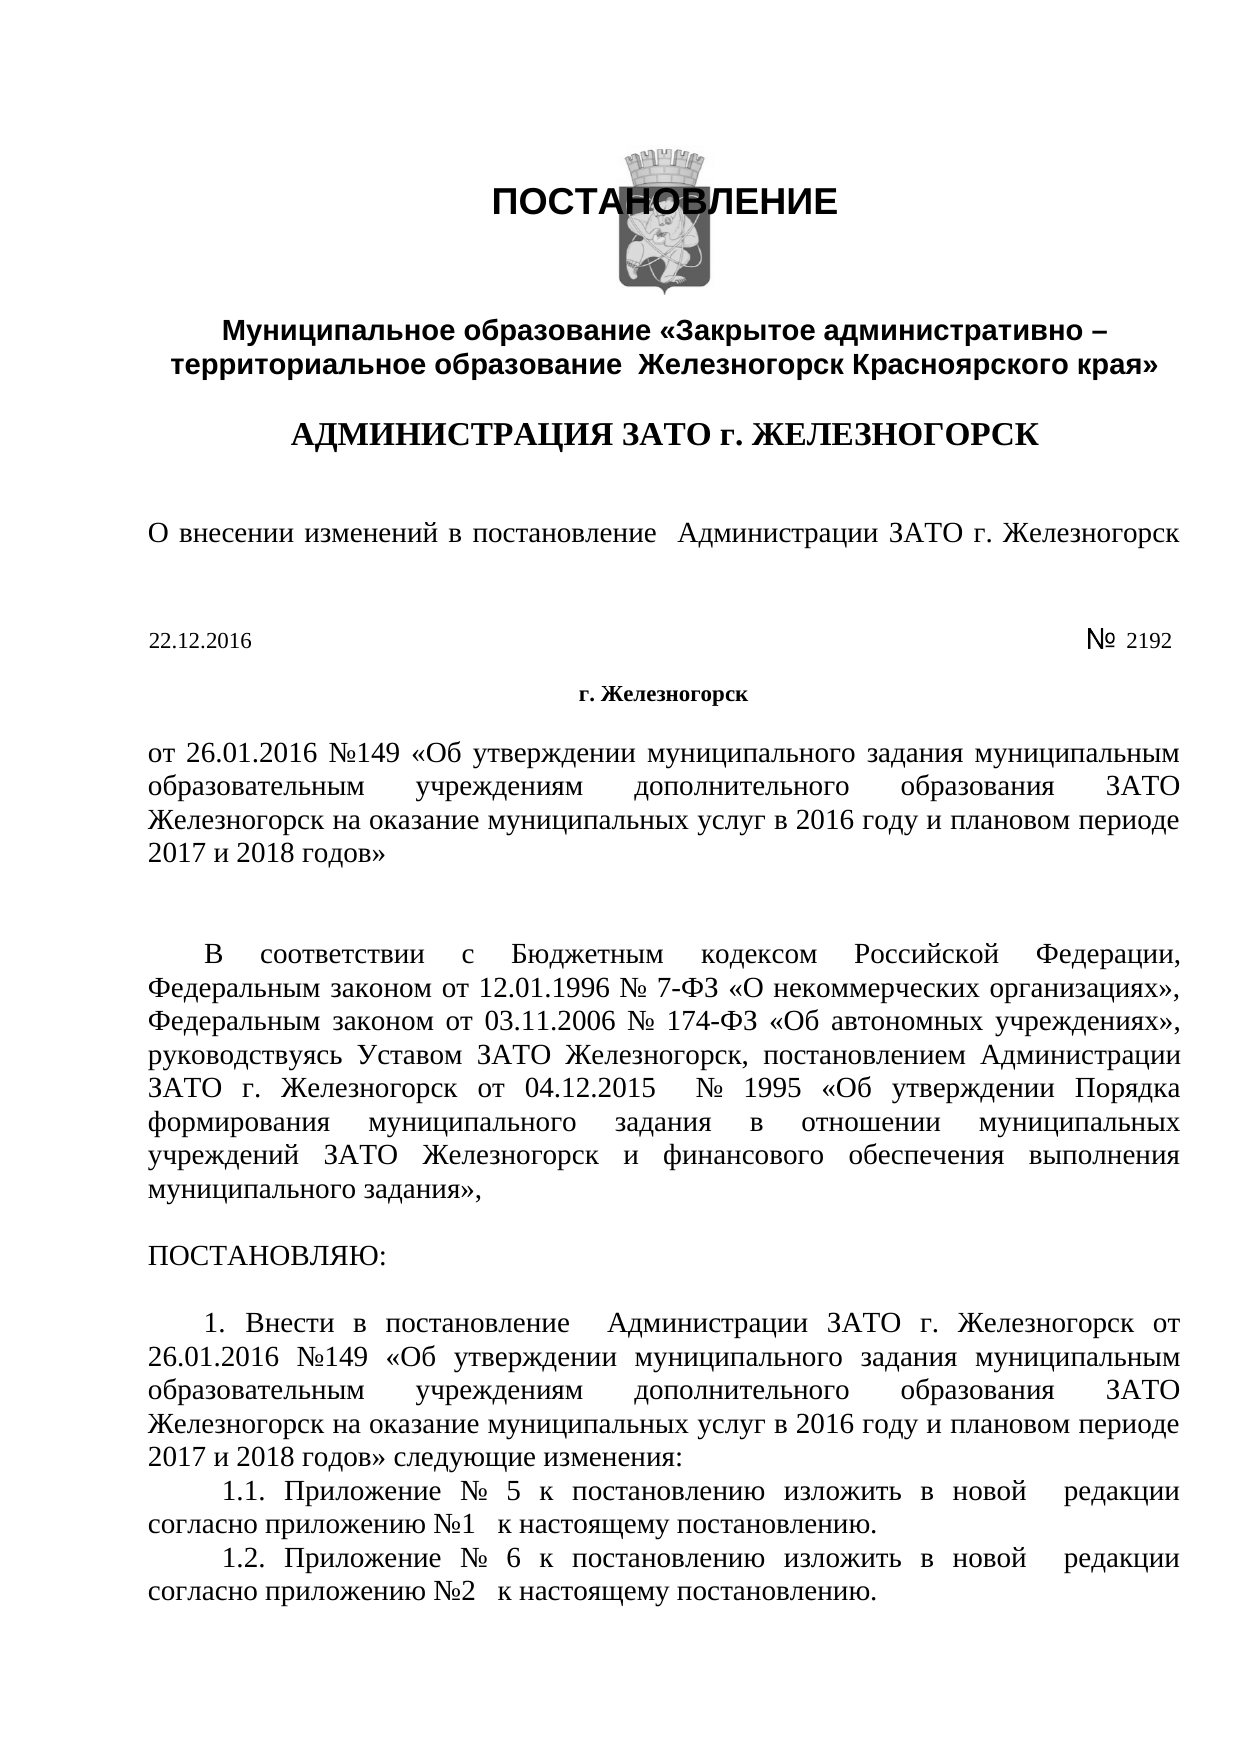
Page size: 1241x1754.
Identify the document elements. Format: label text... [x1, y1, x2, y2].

title О внесении изменений в постановление Администрации ЗАТО г. Железногорск от 26.01.2016 №149 «Об утверждении муниципального задания муниципальным образовательным учреждениям дополнительного образования ЗАТО Железногорск на оказание муниципальных услуг в 2016 году и плановом периоде 2017 и 2018 годов» [148, 515, 1181, 869]
subtitle АДМИНИСТРАЦИЯ ЗАТО г. ЖЕЛЕЗНОГОРСК [149, 414, 1180, 452]
text ПОСТАНОВЛЕНИЕ [149, 179, 1180, 222]
text 1.2. Приложение № 6 к постановлению изложить в новой редакции согласно приложению №2 к настоящему постановлению. [148, 1540, 1181, 1607]
text 22.12.2016 2192 [148, 627, 1178, 653]
text В соответствии с Бюджетным кодексом Российской Федерации, Федеральным законом от 12.01.1996 № 7-ФЗ «О некоммерческих организациях», Федеральным законом от 03.11.2006 № 174-ФЗ «Об автономных учреждениях», руководствуясь Уставом ЗАТО Железногорск, постановлением Администрации ЗАТО г. Железногорск от 04.12.2015 № 1995 «Об утверждении Порядка формирования муниципального задания в отношении муниципальных учреждений ЗАТО Железногорск и финансового обеспечения выполнения муниципального задания», [148, 936, 1181, 1204]
text г. Железногорск [148, 680, 1178, 706]
text Муниципальное образование «Закрытое административно – территориальное образование Железногорск Красноярского края» [149, 313, 1180, 381]
text 1.1. Приложение № 5 к постановлению изложить в новой редакции согласно приложению №1 к настоящему постановлению. [148, 1473, 1181, 1540]
text ПОСТАНОВЛЯЮ: [148, 1238, 1181, 1272]
title 1. Внести в постановление Администрации ЗАТО г. Железногорск от 26.01.2016 №149 «Об утверждении муниципального задания муниципальным образовательным учреждениям дополнительного образования ЗАТО Железногорск на оказание муниципальных услуг в 2016 году и плановом периоде 2017 и 2018 годов» следующие изменения: [148, 1305, 1181, 1473]
